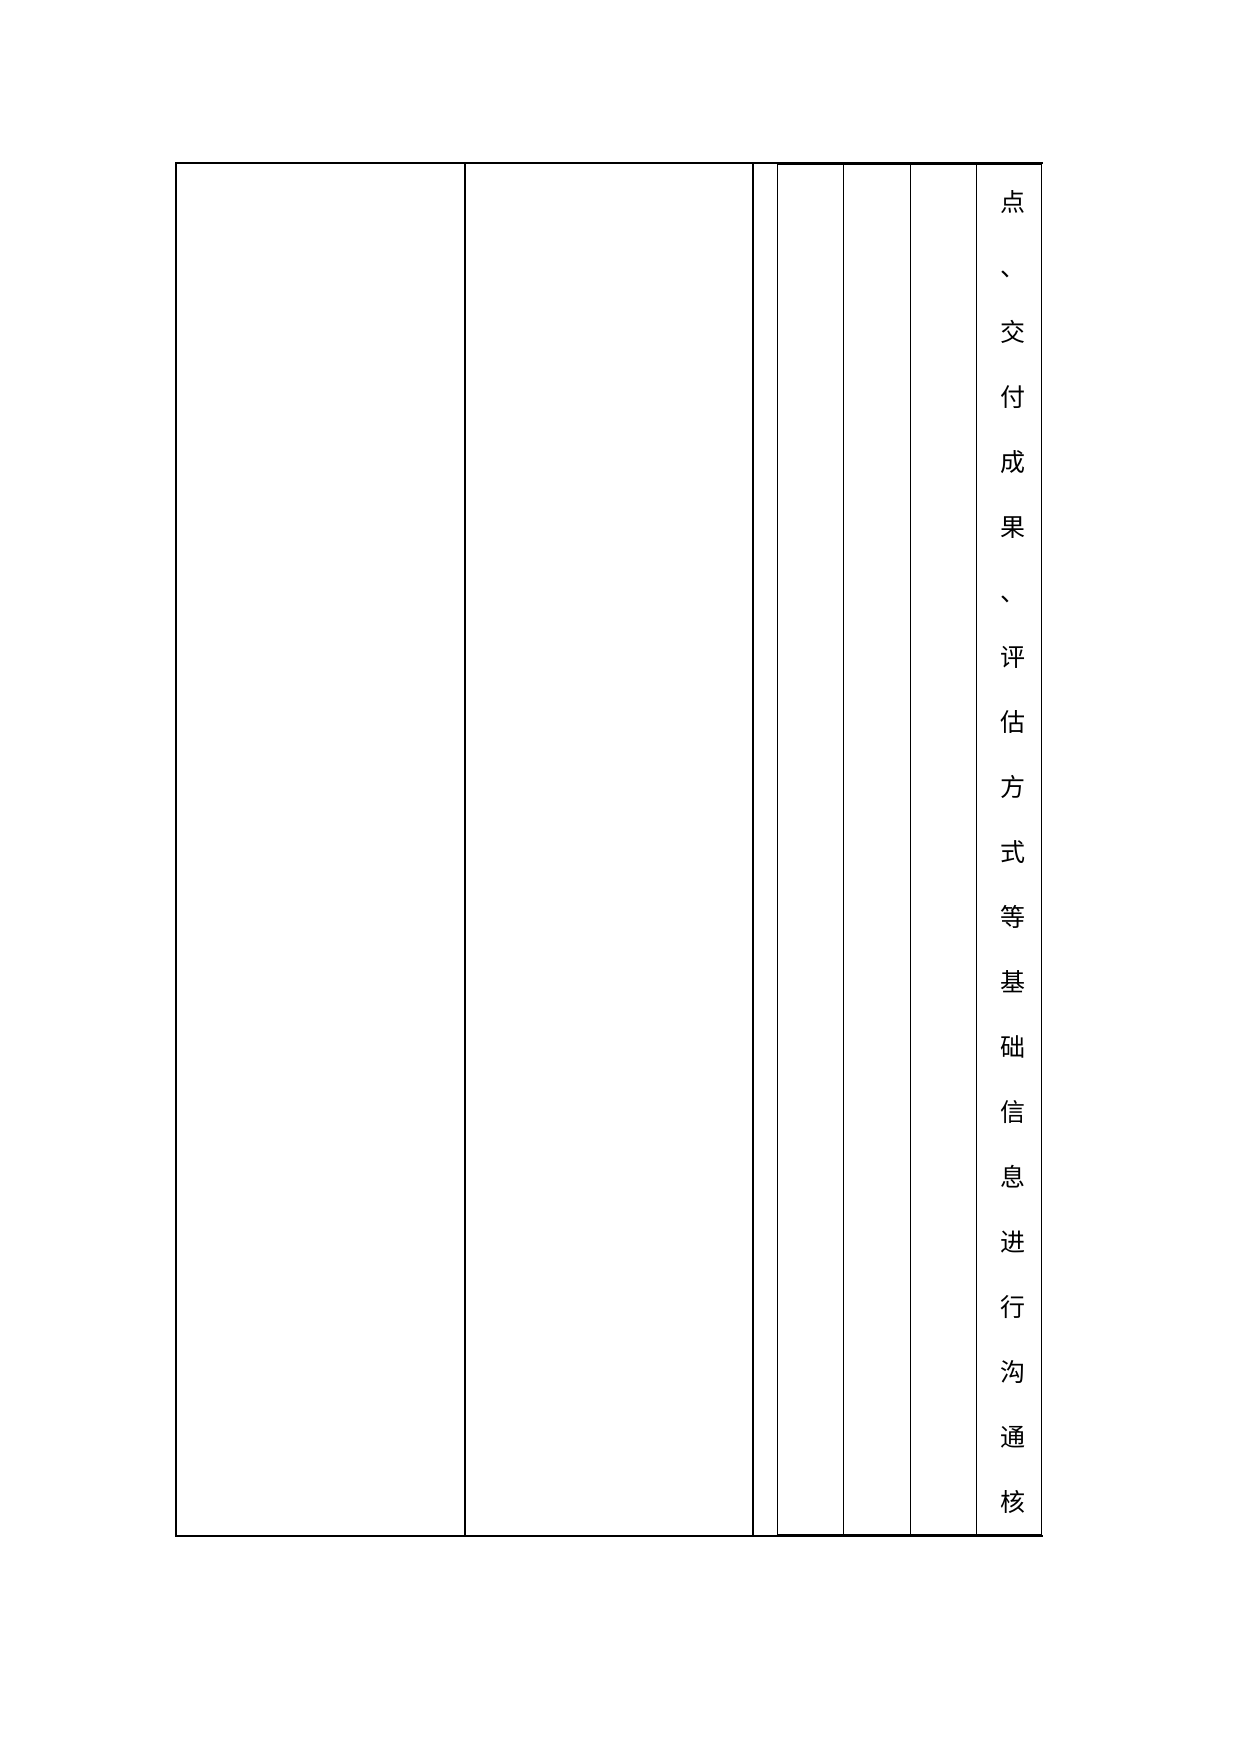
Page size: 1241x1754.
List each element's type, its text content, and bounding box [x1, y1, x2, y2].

table_cell [466, 164, 752, 1535]
table_cell 1 [177, 164, 464, 1535]
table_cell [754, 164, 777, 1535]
